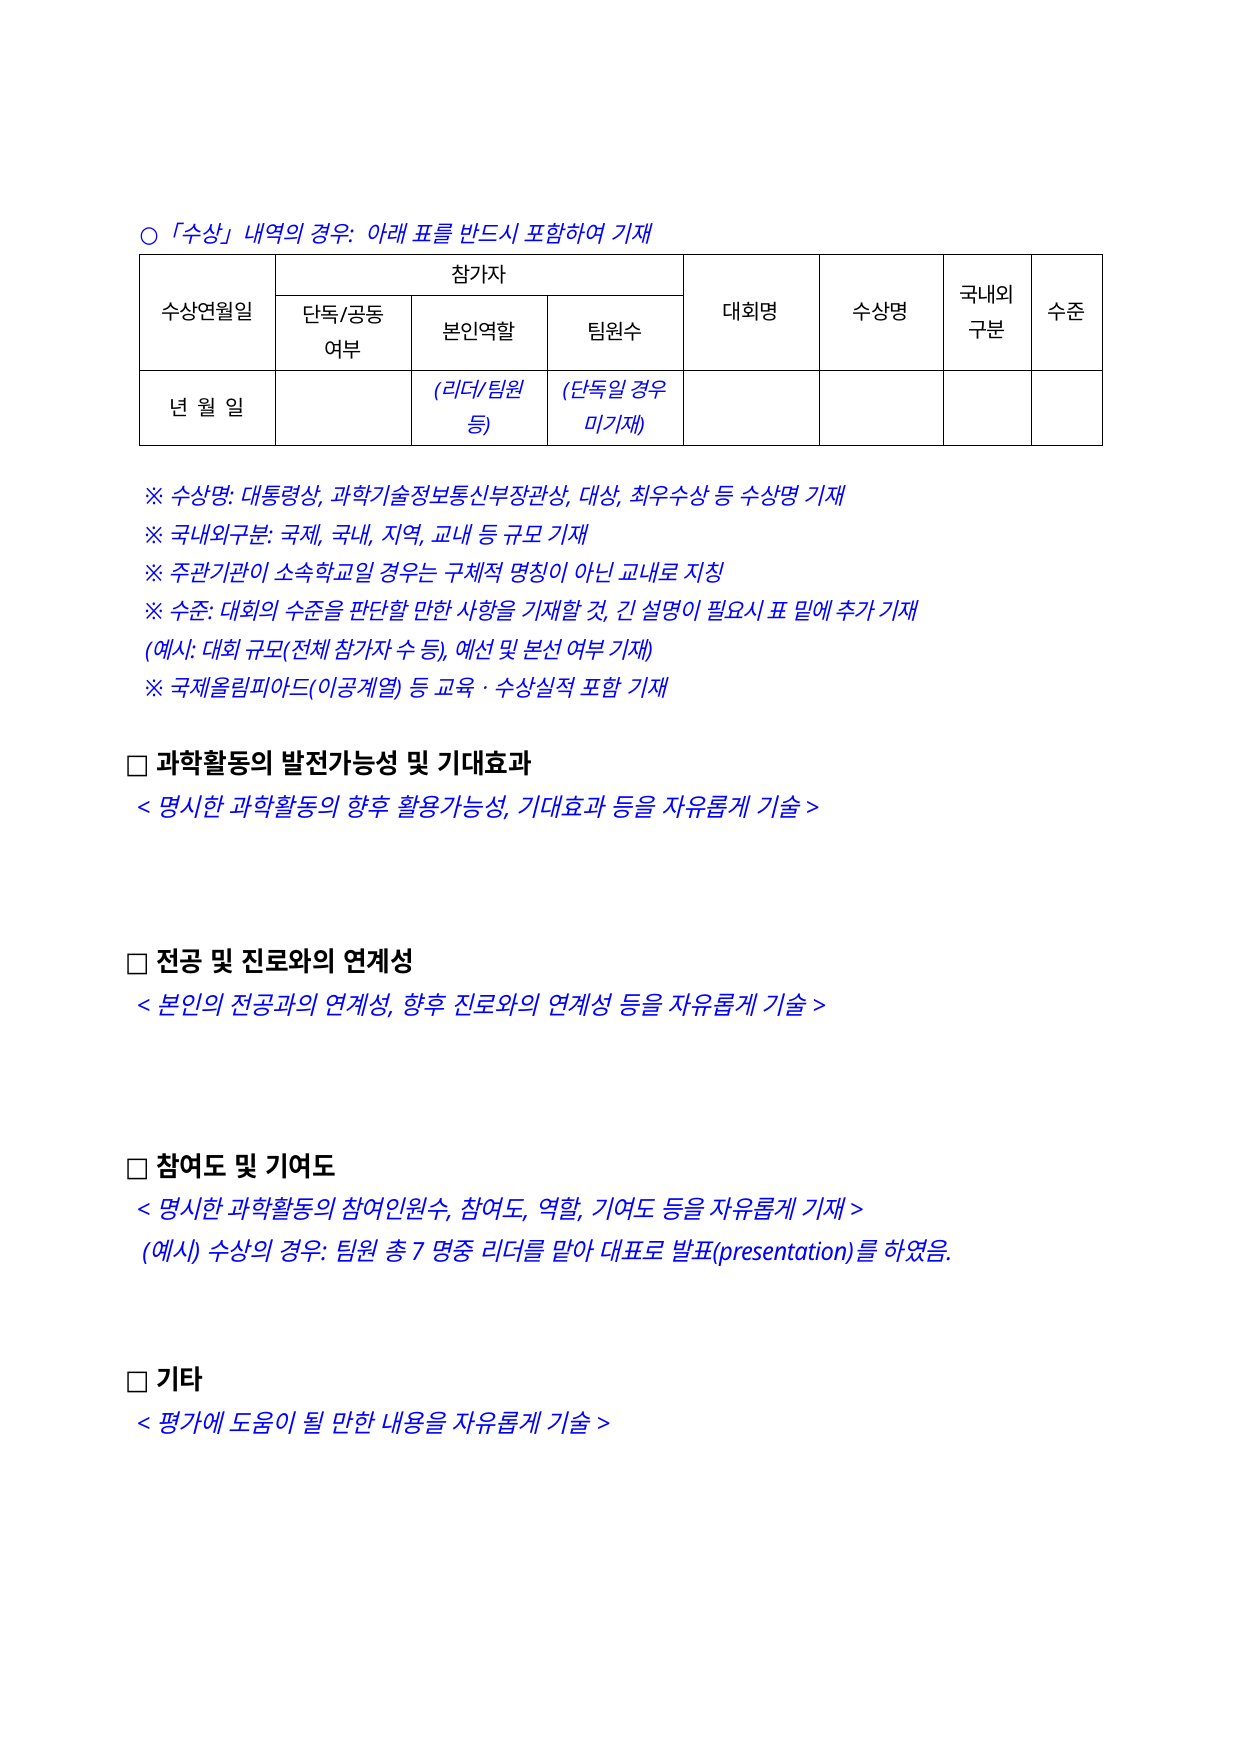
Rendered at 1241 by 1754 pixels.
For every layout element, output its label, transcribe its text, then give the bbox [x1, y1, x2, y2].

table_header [129, 177, 1121, 710]
text (예시) 수상의 경우: 팀원 총 7명중 리더를 맡아 대표로 발표(presentation)를 하였음. [118, 1231, 1122, 1268]
text < 명시한 과학활동의 참여인원수, 참여도, 역할, 기여도 등을 자유롭게 기재 > [118, 1190, 1122, 1226]
text < 명시한 과학활동의 향후 활용가능성, 기대효과 등을 자유롭게 기술 > [118, 787, 1122, 824]
text □ 참여도 및 기여도 [118, 1144, 1122, 1184]
text < 평가에 도움이 될 만한 내용을 자유롭게 기술 > [118, 1403, 1122, 1439]
text □ 기타 [118, 1358, 1122, 1397]
text < 본인의 전공과의 연계성, 향후 진로와의 연계성 등을 자유롭게 기술 > [118, 985, 1122, 1022]
text □ 전공 및 진로와의 연계성 [118, 940, 1122, 979]
text □ 과학활동의 발전가능성 및 기대효과 [118, 742, 1122, 782]
